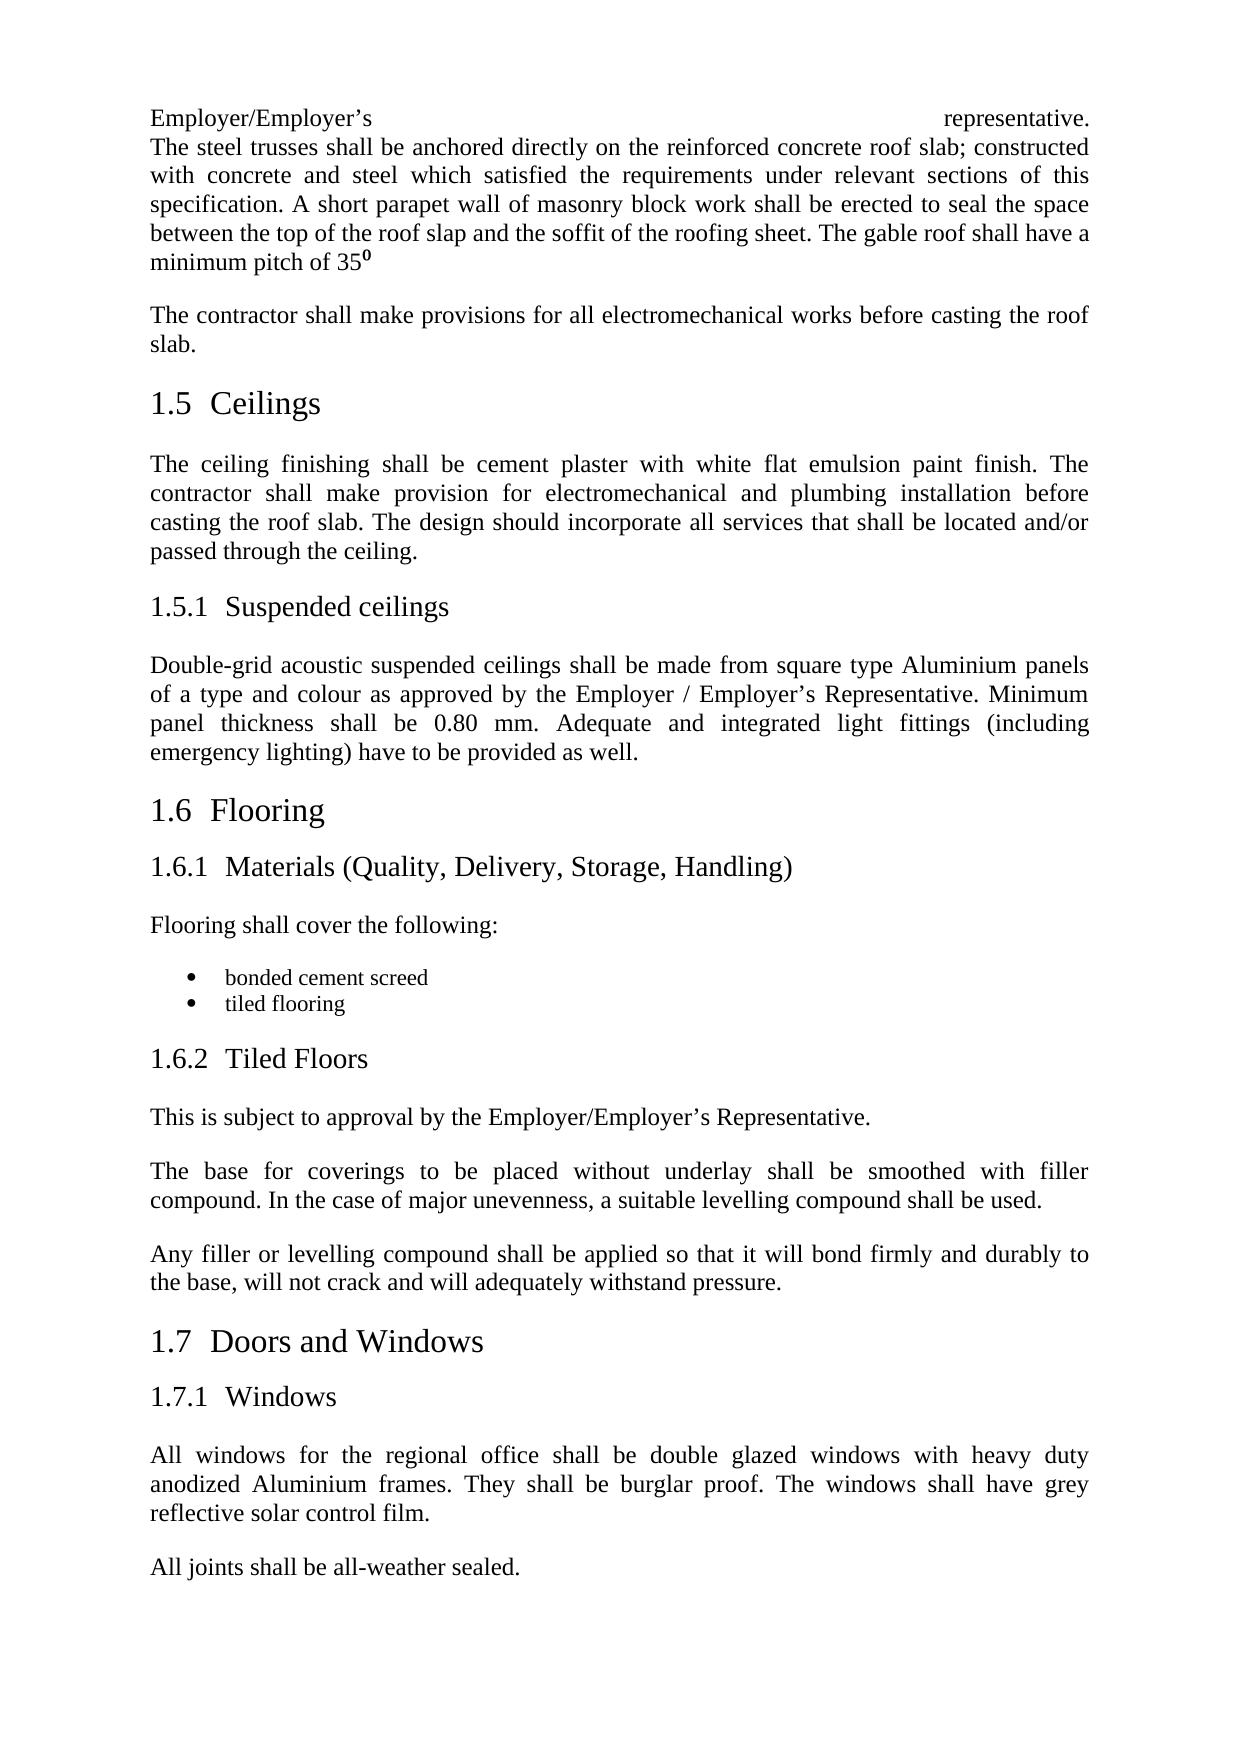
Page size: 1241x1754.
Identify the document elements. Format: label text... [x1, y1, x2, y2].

text This is subject to approval by the Employer/Employer’s Representative. [150, 1102, 1090, 1131]
subtitle Ceilings [150, 383, 1090, 421]
subtitle Suspended ceilings [150, 589, 1090, 623]
list tiled flooring [187, 990, 1090, 1016]
text Any filler or levelling compound shall be applied so that it will bond firmly and durably to the base, will not crack and will adequately withstand pressure. [150, 1239, 1090, 1296]
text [150, 103, 1090, 276]
list bonded cement screed [187, 963, 1090, 990]
text Flooring shall cover the following: [150, 910, 1090, 938]
text All windows for the regional office shall be double glazed windows with heavy duty anodized Aluminium frames. They shall be burglar proof. The windows shall have grey reflective solar control film. [150, 1440, 1090, 1527]
text Double-grid acoustic suspended ceilings shall be made from square type Aluminium panels of a type and colour as approved by the Employer / Employer’s Representative. Minimum panel thickness shall be 0.80 mm. Adequate and integrated light fittings (including emergency lighting) have to be provided as well. [150, 651, 1090, 766]
text The ceiling finishing shall be cement plaster with white flat emulsion paint finish. The contractor shall make provision for electromechanical and plumbing installation before casting the roof slab. The design should incorporate all services that shall be located and/or passed through the ceiling. [150, 449, 1090, 564]
text The base for coverings to be placed without underlay shall be smoothed with filler compound. In the case of major unevenness, a suitable levelling compound shall be used. [150, 1156, 1090, 1214]
subtitle Windows [150, 1379, 1090, 1413]
subtitle Flooring [150, 791, 1090, 829]
subtitle Doors and Windows [150, 1321, 1090, 1359]
subtitle Materials (Quality, Delivery, Storage, Handling) [150, 849, 1090, 882]
subtitle Tiled Floors [150, 1041, 1090, 1075]
text The contractor shall make provisions for all electromechanical works before casting the roof slab. [150, 301, 1090, 358]
text All joints shall be all-weather sealed. [150, 1552, 1090, 1580]
